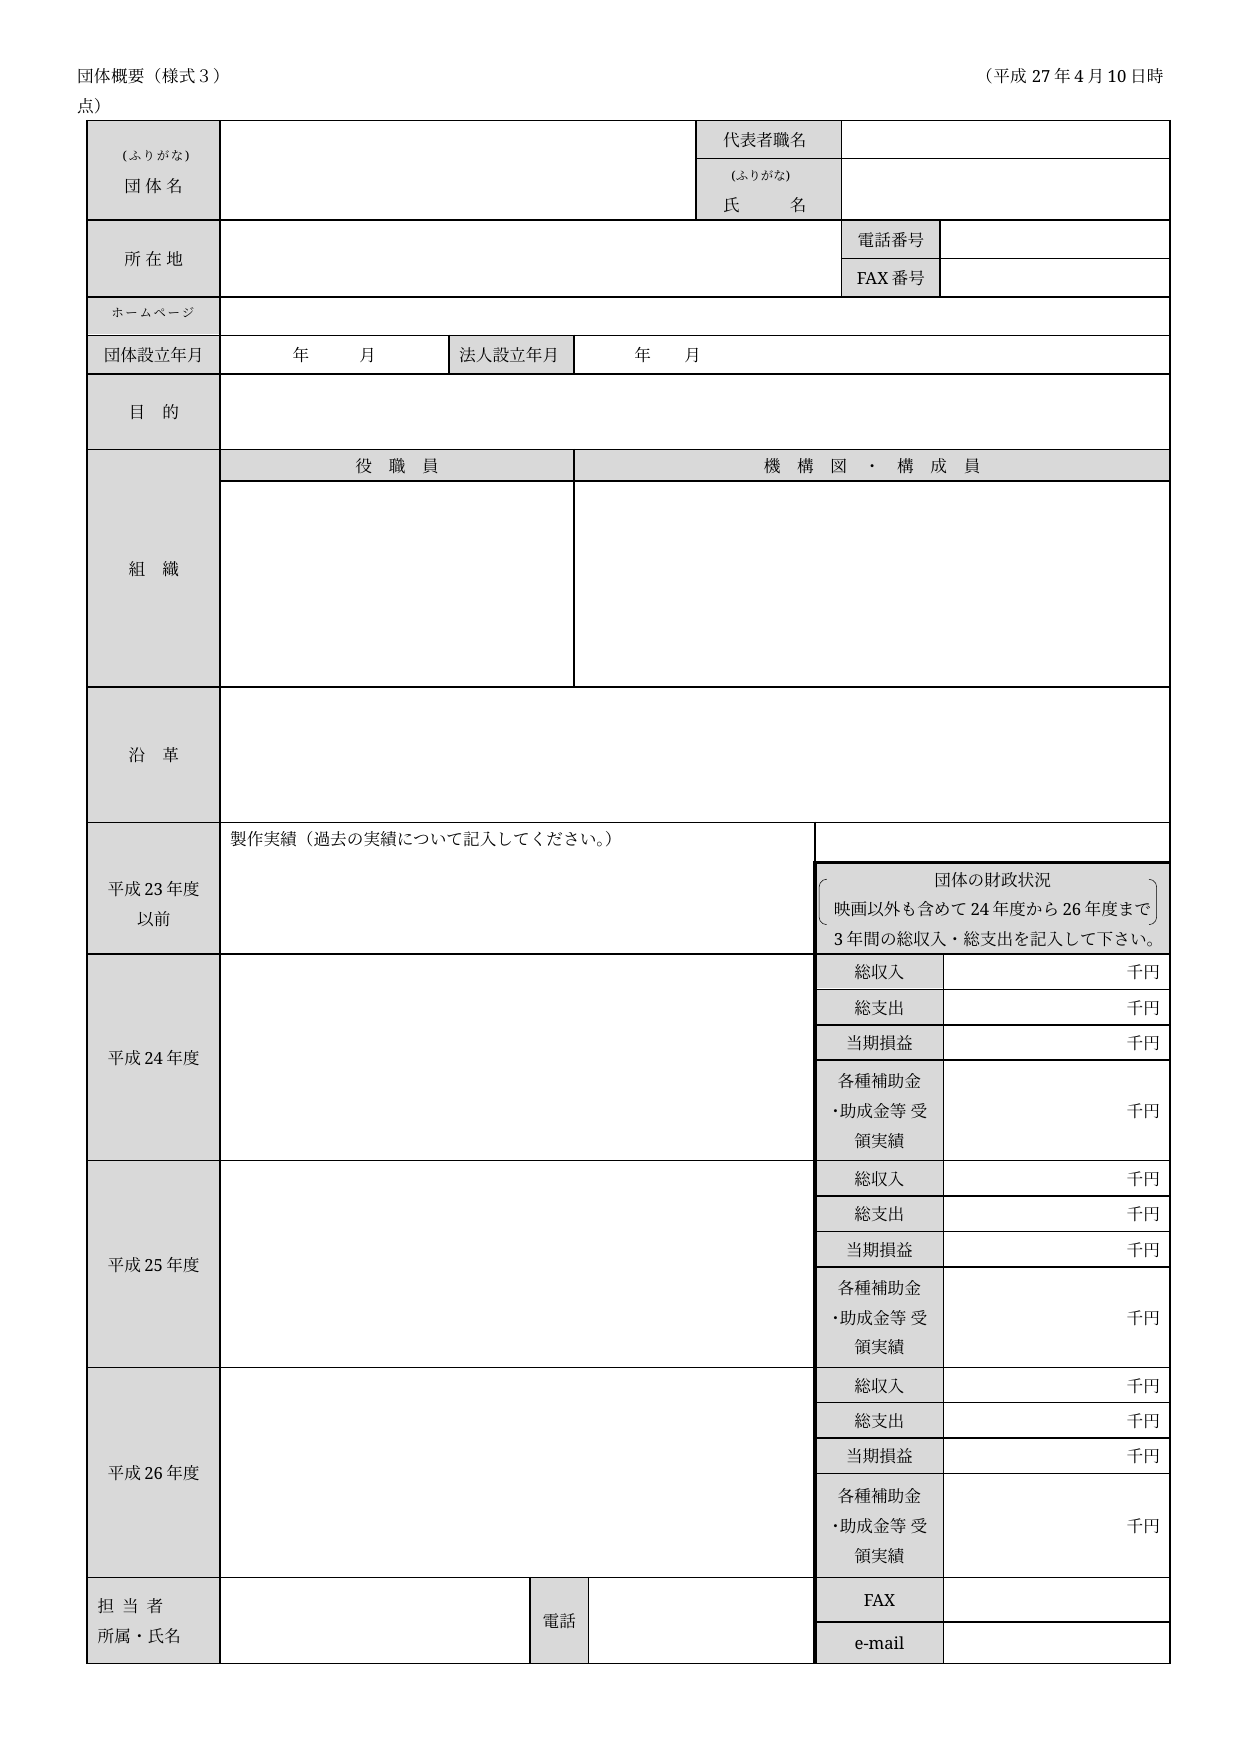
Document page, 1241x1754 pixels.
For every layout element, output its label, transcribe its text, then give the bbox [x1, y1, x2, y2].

table_cell [221, 1161, 813, 1366]
table_cell [221, 221, 841, 296]
table_cell 機 構 図 ・ 構 成 員 [575, 450, 1169, 480]
table_cell FAX [817, 1578, 943, 1621]
table_cell [221, 688, 1169, 822]
table_cell [221, 482, 573, 686]
table_cell [816, 823, 1169, 861]
table_cell 千円 [944, 1232, 1169, 1266]
table_cell 組 織 [88, 450, 219, 686]
table_cell 各種補助金 ･助成金等 受領実績 [817, 1474, 943, 1577]
table_cell [842, 159, 1169, 219]
table_cell 目 的 [88, 375, 219, 449]
table_cell 製作実績（過去の実績について記入してください｡） [221, 823, 814, 953]
table_cell [589, 1578, 813, 1663]
table_cell 当期損益 [817, 1026, 943, 1059]
table_cell 法人設立年月 [450, 336, 573, 373]
table_cell 平成26年度 [88, 1368, 219, 1577]
table_cell 団体設立年月 [88, 336, 219, 373]
table_cell [221, 298, 1169, 334]
table_cell 電話番号 [842, 221, 939, 258]
table_cell 総支出 [817, 1403, 943, 1437]
table_cell [575, 482, 1169, 686]
table_cell 役 職 員 [221, 450, 573, 480]
table_cell 千円 [944, 1197, 1169, 1231]
table_cell FAX番号 [842, 259, 939, 296]
text 団体概要（様式３） （平成27年4月10日時点） [77, 60, 1163, 120]
table_cell 沿 革 [88, 688, 219, 822]
table_cell 各種補助金 ･助成金等 受領実績 [817, 1268, 943, 1366]
table_cell 団体の財政状況 映画以外も含めて24年度から26年度まで 3年間の総収入・総支出を記入して下さい｡ [817, 864, 1169, 953]
table_cell 総収入 [817, 955, 943, 988]
table_cell 千円 [944, 1026, 1169, 1059]
table_cell 千円 [944, 1368, 1169, 1402]
table_cell 総収入 [817, 1161, 943, 1195]
table_cell [221, 955, 813, 1160]
table_cell [221, 1368, 813, 1577]
table_cell 平成25年度 [88, 1161, 219, 1366]
table_cell [944, 1623, 1169, 1663]
table_cell 平成24年度 [88, 955, 219, 1160]
table_cell e-mail [817, 1623, 943, 1663]
table_cell [221, 375, 1169, 449]
table_cell 千円 [944, 1474, 1169, 1577]
table_cell 千円 [944, 1439, 1169, 1473]
table_cell 千円 [944, 1161, 1169, 1195]
table_cell 千円 [944, 1268, 1169, 1366]
table_cell [941, 221, 1169, 258]
table_cell 総支出 [817, 990, 943, 1024]
table_header (ふりがな) 団 体 名 [88, 121, 219, 219]
table_cell ホームページ アドレス [88, 298, 219, 334]
table_cell 当期損益 [817, 1232, 943, 1266]
table_cell 平成23年度 以前 [88, 823, 219, 953]
table_cell 担当者 所属・氏名 [88, 1578, 219, 1663]
table_cell 年 月 [575, 336, 1169, 373]
table_cell 各種補助金 ･助成金等 受領実績 [817, 1061, 943, 1160]
table_cell 当期損益 [817, 1439, 943, 1473]
table_cell 所 在 地 [88, 221, 219, 296]
table_header [842, 121, 1169, 158]
table_cell 総支出 [817, 1197, 943, 1231]
table_header [221, 121, 695, 219]
table_cell 総収入 [817, 1368, 943, 1402]
table_cell 千円 [944, 955, 1169, 988]
table_cell 千円 [944, 1061, 1169, 1160]
table_cell 千円 [944, 990, 1169, 1024]
table_cell [944, 1578, 1169, 1621]
table_cell 電話 [531, 1578, 588, 1663]
table_cell 千円 [944, 1403, 1169, 1437]
table_header 代表者職名 [697, 121, 841, 158]
table_cell [221, 1578, 529, 1663]
table_cell 年 月 [221, 336, 448, 373]
table_cell (ふりがな) 氏 名 [697, 159, 841, 219]
table_cell [941, 259, 1169, 296]
